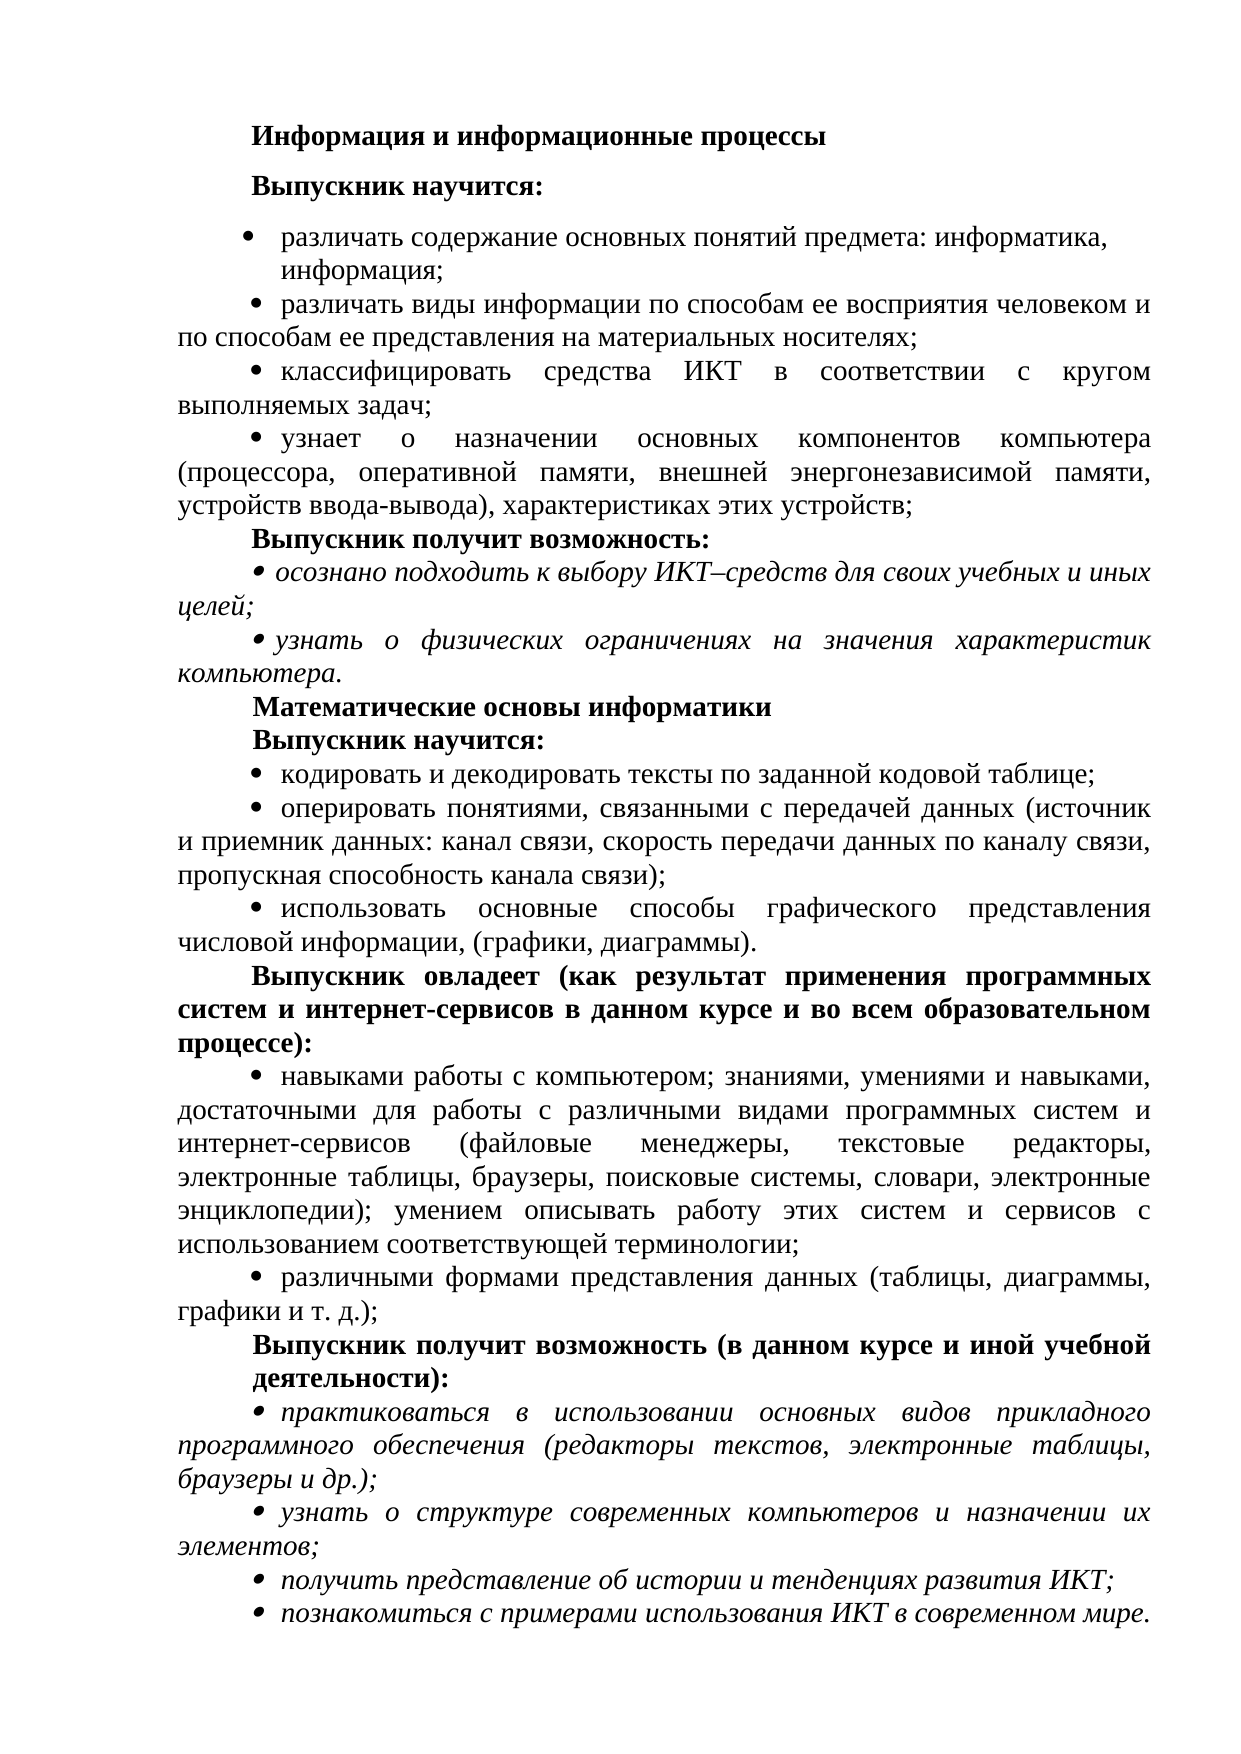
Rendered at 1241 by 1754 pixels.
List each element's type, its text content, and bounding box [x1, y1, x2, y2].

text Выпускник научится: [177, 168, 1152, 202]
list кодировать и декодировать тексты по заданной кодовой таблице; [177, 756, 1152, 790]
list Математические основы информатики [252, 689, 1152, 722]
list осознано подходить к выбору ИКТ–средств для своих учебных и иных целей; [177, 554, 1152, 622]
list узнать о структуре современных компьютеров и назначении их элементов; [177, 1494, 1152, 1562]
list Выпускник научится: [252, 722, 1152, 756]
list Выпускник получит возможность (в данном курсе и иной учебной деятельности): [252, 1327, 1152, 1394]
list практиковаться в использовании основных видов прикладного программного обеспечения (редакторы текстов, электронные таблицы, браузеры и др.); [177, 1394, 1152, 1494]
list использовать основные способы графического представления числовой информации, (графики, диаграммы). [177, 890, 1152, 958]
text Выпускник получит возможность: [177, 521, 1152, 554]
text Выпускник овладеет (как результат применения программных систем и интернет-сервисов в данном курсе и во всем образовательном процессе): [177, 958, 1152, 1058]
list различать виды информации по способам ее восприятия человеком и по способам ее представления на материальных носителях; [177, 286, 1152, 353]
list различать содержание основных понятий предмета: информатика, информация; [243, 219, 1152, 286]
text Информация и информационные процессы [177, 118, 1152, 152]
list получить представление об истории и тенденциях развития ИКТ; [177, 1562, 1152, 1595]
list классифицировать средства ИКТ в соответствии с кругом выполняемых задач; [177, 353, 1152, 420]
list навыками работы с компьютером; знаниями, умениями и навыками, достаточными для работы с различными видами программных систем и интернет-сервисов (файловые менеджеры, текстовые редакторы, электронные таблицы, браузеры, поисковые системы, словари, электронные энциклопедии); умением описывать работу этих систем и сервисов с использованием соответствующей терминологии; [177, 1058, 1152, 1259]
list оперировать понятиями, связанными с передачей данных (источник и приемник данных: канал связи, скорость передачи данных по каналу связи, пропускная способность канала связи); [177, 790, 1152, 890]
list узнает о назначении основных компонентов компьютера (процессора, оперативной памяти, внешней энергонезависимой памяти, устройств ввода-вывода), характеристиках этих устройств; [177, 420, 1152, 521]
list познакомиться с примерами использования ИКТ в современном мире. [177, 1595, 1152, 1629]
list различными формами представления данных (таблицы, диаграммы, графики и т. д.); [177, 1259, 1152, 1327]
list узнать о физических ограничениях на значения характеристик компьютера. [177, 622, 1152, 689]
